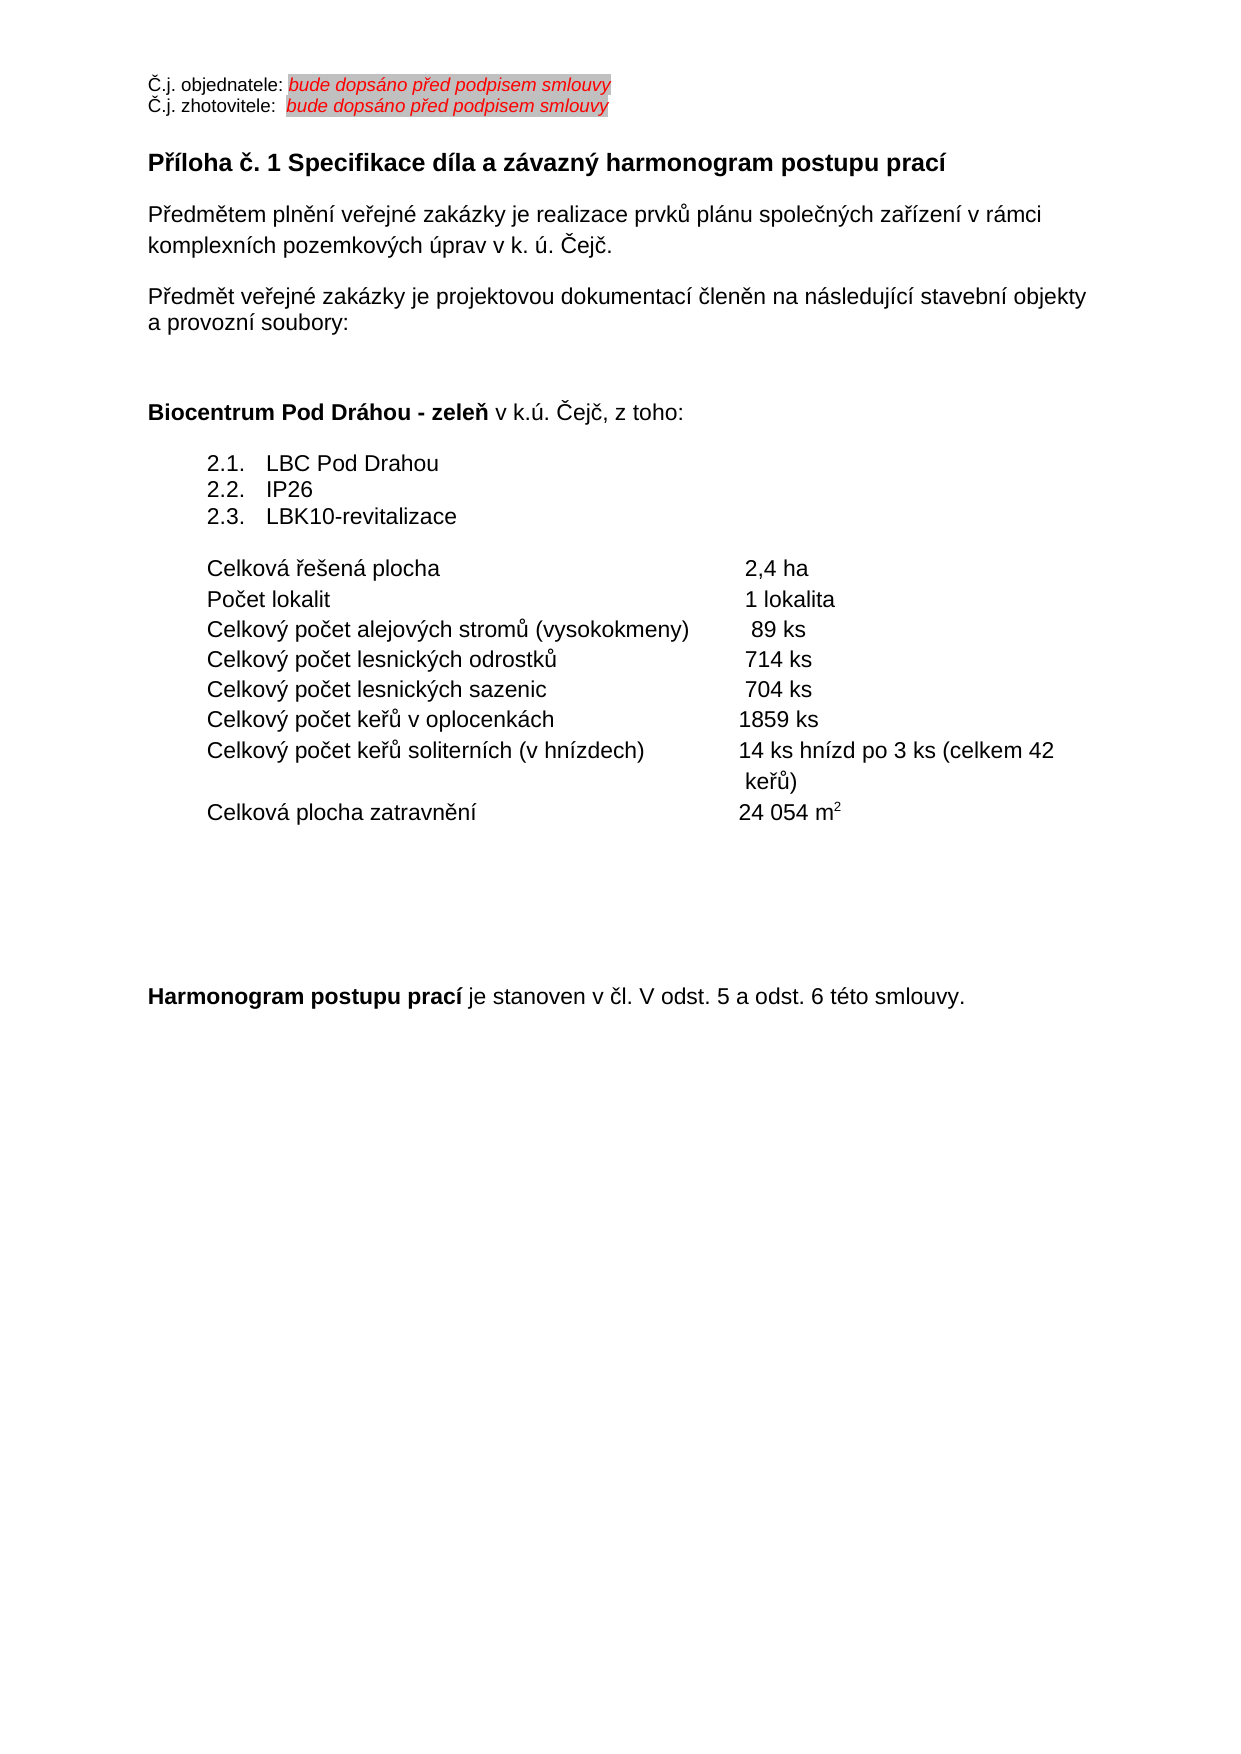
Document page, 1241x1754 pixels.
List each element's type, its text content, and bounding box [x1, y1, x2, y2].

text Počet lokalit 1 lokalita [207, 586, 1093, 612]
text 2.3. LBK10-revitalizace [207, 503, 1093, 529]
text Celkový počet lesnických odrostků 714 ks [207, 646, 1093, 672]
text 2.1. LBC Pod Drahou [207, 450, 1093, 476]
text Příloha č. 1 Specifikace díla a závazný harmonogram postupu prací [148, 148, 1093, 176]
text Harmonogram postupu prací je stanoven v čl. V odst. 5 a odst. 6 této smlouvy. [148, 983, 1093, 1009]
text Biocentrum Pod Dráhou - zeleň v k.ú. Čejč, z toho: [148, 399, 1093, 425]
text Celkový počet lesnických sazenic 704 ks [207, 676, 1093, 703]
text Předmětem plnění veřejné zakázky je realizace prvků plánu společných zařízení v rámci komplexních pozemkových úprav v k. ú. Čejč. [148, 201, 1093, 258]
text Celková řešená plocha 2,4 ha [207, 555, 1093, 582]
text Předmět veřejné zakázky je projektovou dokumentací členěn na následující stavební objekty a provozní soubory: [148, 283, 1093, 335]
text Celková plocha zatravnění 24 054 m2 [207, 799, 1093, 826]
text Celkový počet alejových stromů (vysokokmeny) 89 ks [207, 616, 1093, 642]
text 2.2. IP26 [207, 476, 1093, 503]
text Celkový počet keřů v oplocenkách 1859 ks [207, 706, 1093, 733]
text Celkový počet keřů soliterních (v hnízdech) 14 ks hnízd po 3 ks (celkem 42 keřů) [207, 737, 1093, 795]
